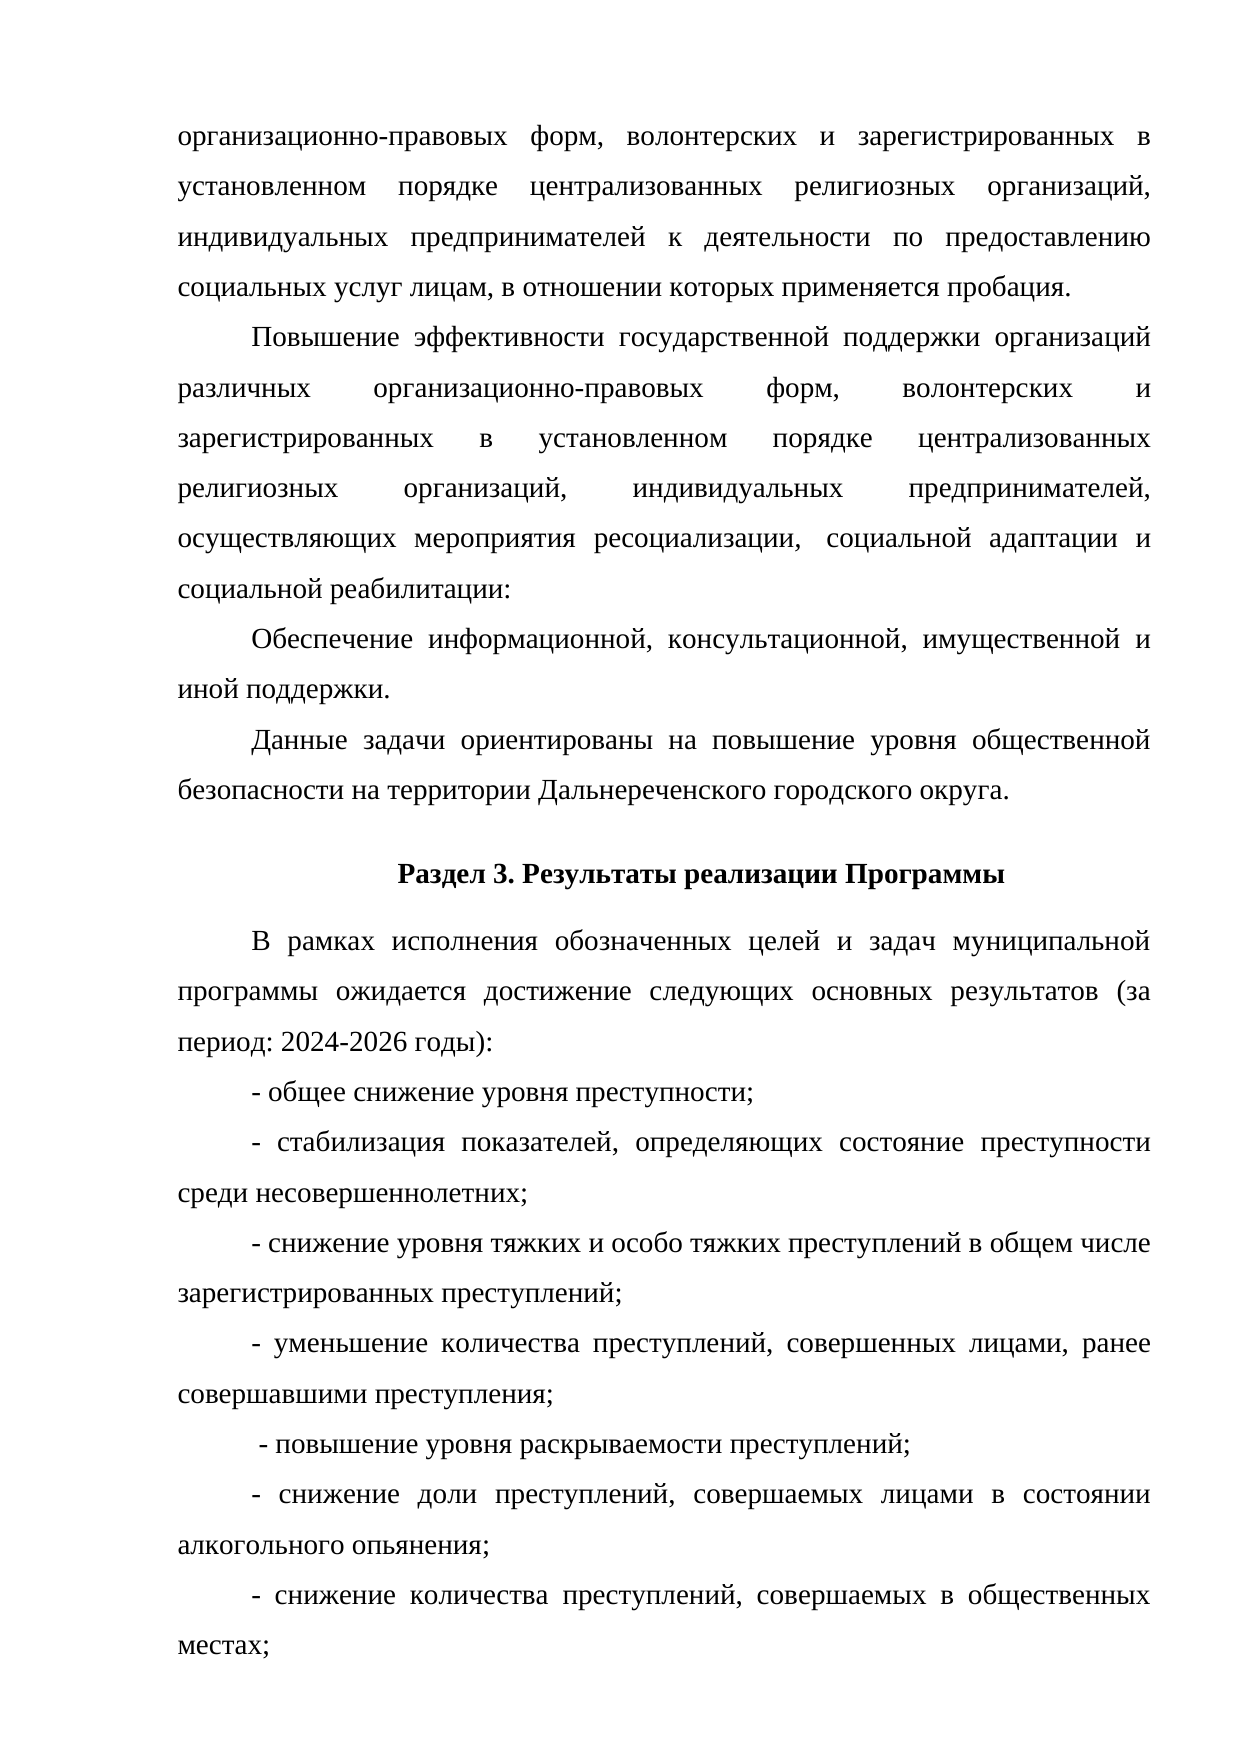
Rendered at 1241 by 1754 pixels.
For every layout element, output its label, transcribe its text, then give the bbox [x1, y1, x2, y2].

text - снижение количества преступлений, совершаемых в общественных местах; [177, 1577, 1152, 1661]
text - снижение доли преступлений, совершаемых лицами в состоянии алкогольного опьянения; [177, 1477, 1152, 1560]
text Раздел 3. Результаты реализации Программы [177, 856, 1152, 889]
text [177, 118, 1152, 303]
text Повышение эффективности государственной поддержки организаций различных организационно-правовых форм, волонтерских и зарегистрированных в установленном порядке централизованных религиозных организаций, индивидуальных предпринимателей, осуществляющих мероприятия ресоциализации, социальной адаптации и социальной реабилитации: [177, 319, 1152, 604]
text - уменьшение количества преступлений, совершенных лицами, ранее совершавшими преступления; [177, 1326, 1152, 1409]
text - снижение уровня тяжких и особо тяжких преступлений в общем числе зарегистрированных преступлений; [177, 1225, 1152, 1309]
text - повышение уровня раскрываемости преступлений; [177, 1426, 1152, 1460]
text - стабилизация показателей, определяющих состояние преступности среди несовершеннолетних; [177, 1124, 1152, 1208]
text Обеспечение информационной, консультационной, имущественной и иной поддержки. [177, 621, 1152, 705]
text В рамках исполнения обозначенных целей и задач муниципальной программы ожидается достижение следующих основных результатов (за период: 2024-2026 годы): [177, 923, 1152, 1057]
text Данные задачи ориентированы на повышение уровня общественной безопасности на территории Дальнереченского городского округа. [177, 722, 1152, 806]
text - общее снижение уровня преступности; [177, 1074, 1152, 1108]
